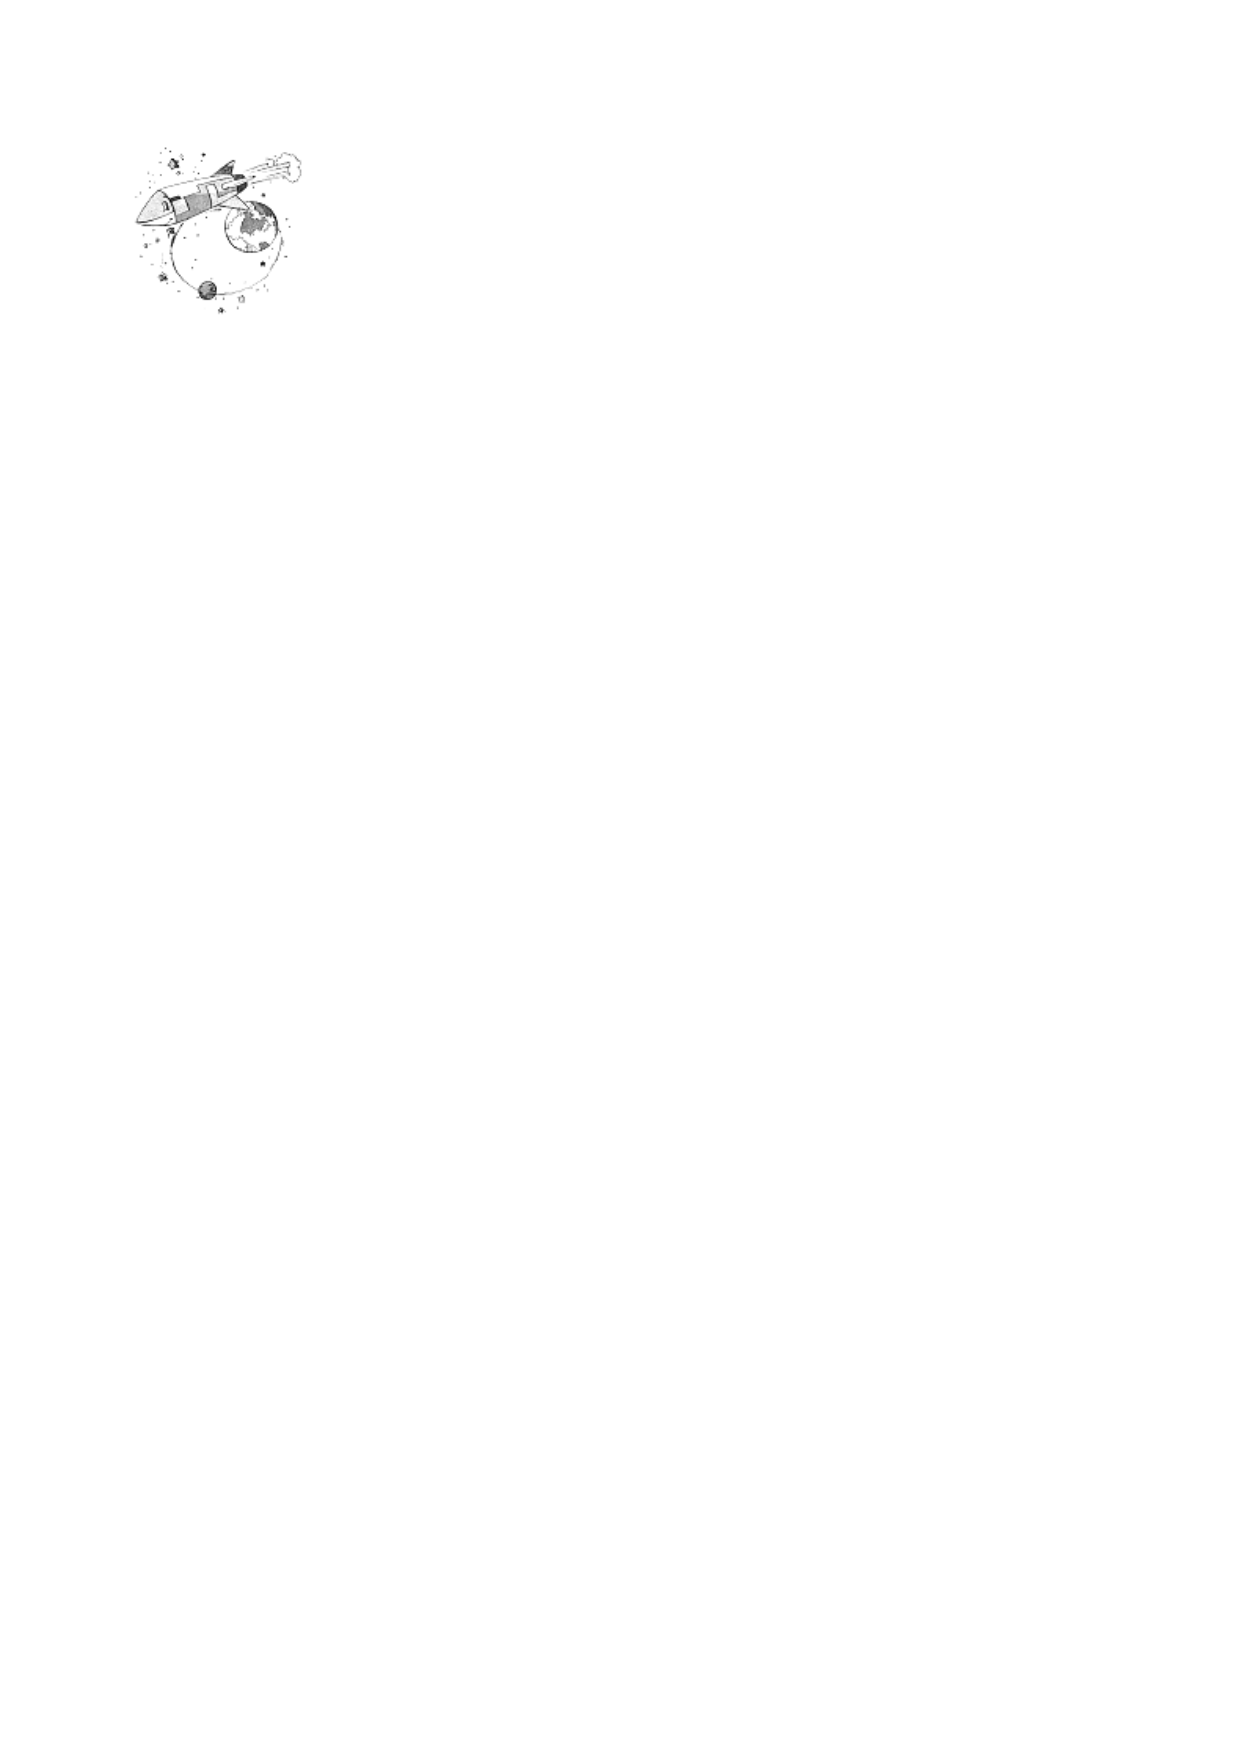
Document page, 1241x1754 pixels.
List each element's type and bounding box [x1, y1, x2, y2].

picture [118, 129, 354, 330]
